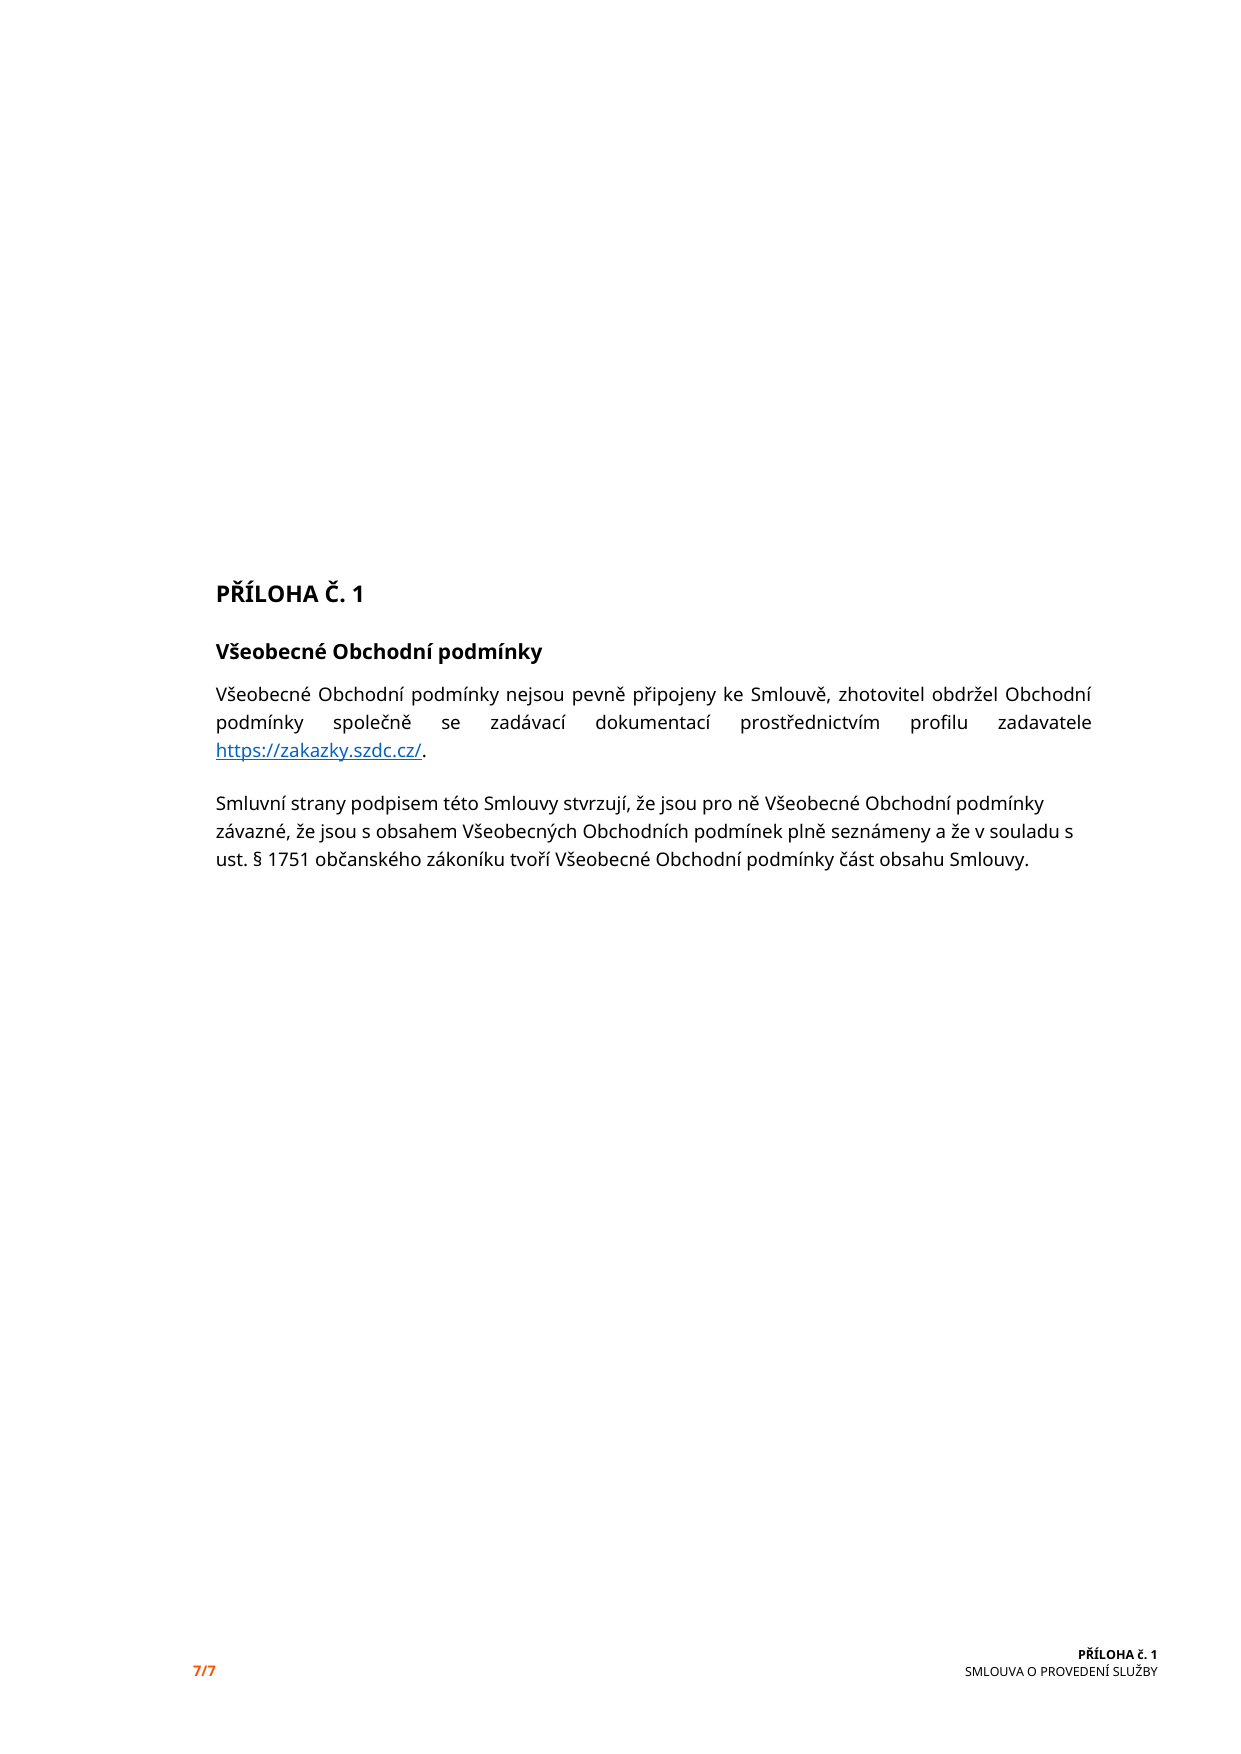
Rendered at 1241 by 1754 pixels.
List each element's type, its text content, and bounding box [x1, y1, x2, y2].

text Příloha č. 1 [216, 578, 1093, 609]
text Smluvní strany podpisem této Smlouvy stvrzují, že jsou pro ně Všeobecné Obchodní podmínky závazné, že jsou s obsahem Všeobecných Obchodních podmínek plně seznámeny a že v souladu s ust. § 1751 občanského zákoníku tvoří Všeobecné Obchodní podmínky část obsahu Smlouvy. [216, 790, 1093, 872]
text Všeobecné Obchodní podmínky [216, 637, 1093, 666]
text Všeobecné Obchodní podmínky nejsou pevně připojeny ke Smlouvě, zhotovitel obdržel Obchodní podmínky společně se zadávací dokumentací prostřednictvím profilu zadavatele https://zakazky.szdc.cz/. [216, 681, 1093, 763]
